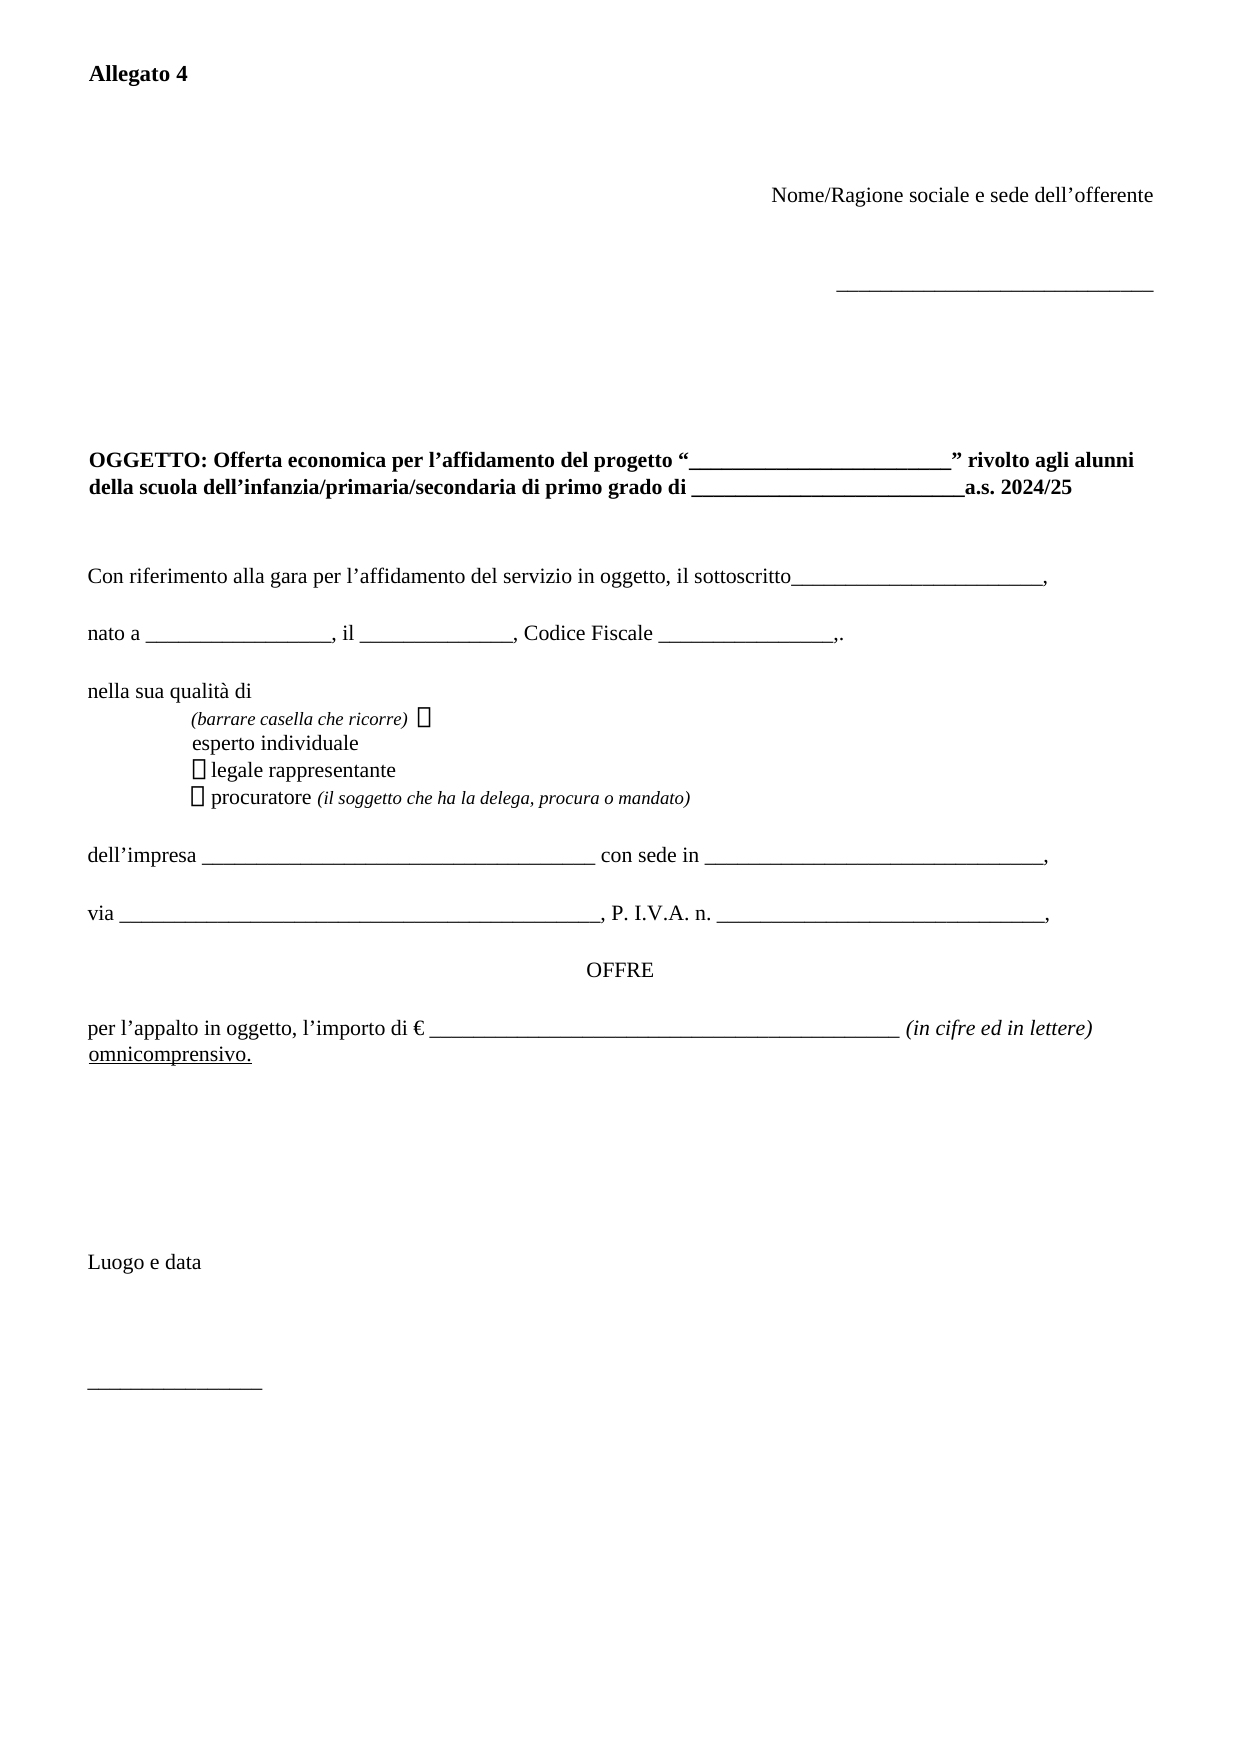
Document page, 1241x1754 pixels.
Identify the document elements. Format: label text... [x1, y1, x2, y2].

text per l’appalto in oggetto, l’importo di € ___________________________________________ (in cifre ed in lettere) omnicomprensivo. [87, 1015, 1157, 1066]
text OGGETTO: Offerta economica per l’affidamento del progetto “________________________” rivolto agli alunni della scuola dell’infanzia/primaria/secondaria di primo grado di _________________________a.s. 2024/25 [89, 447, 1157, 499]
text _____________________________ [89, 269, 1153, 294]
text OFFRE [89, 957, 1152, 983]
text nella sua qualità di [87, 678, 1157, 703]
text dell’impresa ____________________________________ con sede in _______________________________, [87, 842, 1157, 868]
text nato a _________________, il ______________, Codice Fiscale ________________,. [87, 620, 1157, 645]
text ⎕ procuratore (il soggetto che ha la delega, procura o mandato) [191, 784, 1157, 809]
text Con riferimento alla gara per l’affidamento del servizio in oggetto, il sottoscritto_______________________, [87, 563, 1157, 588]
text (barrare casella che ricorre) ⎕ esperto individuale [191, 705, 441, 755]
text ⎕ legale rappresentante [192, 755, 1157, 782]
text ________________ [87, 1367, 1157, 1392]
text Nome/Ragione sociale e sede dell’offerente [89, 182, 1153, 207]
text via ____________________________________________, P. I.V.A. n. ______________________________, [87, 900, 1157, 925]
text Luogo e data [87, 1249, 1157, 1274]
